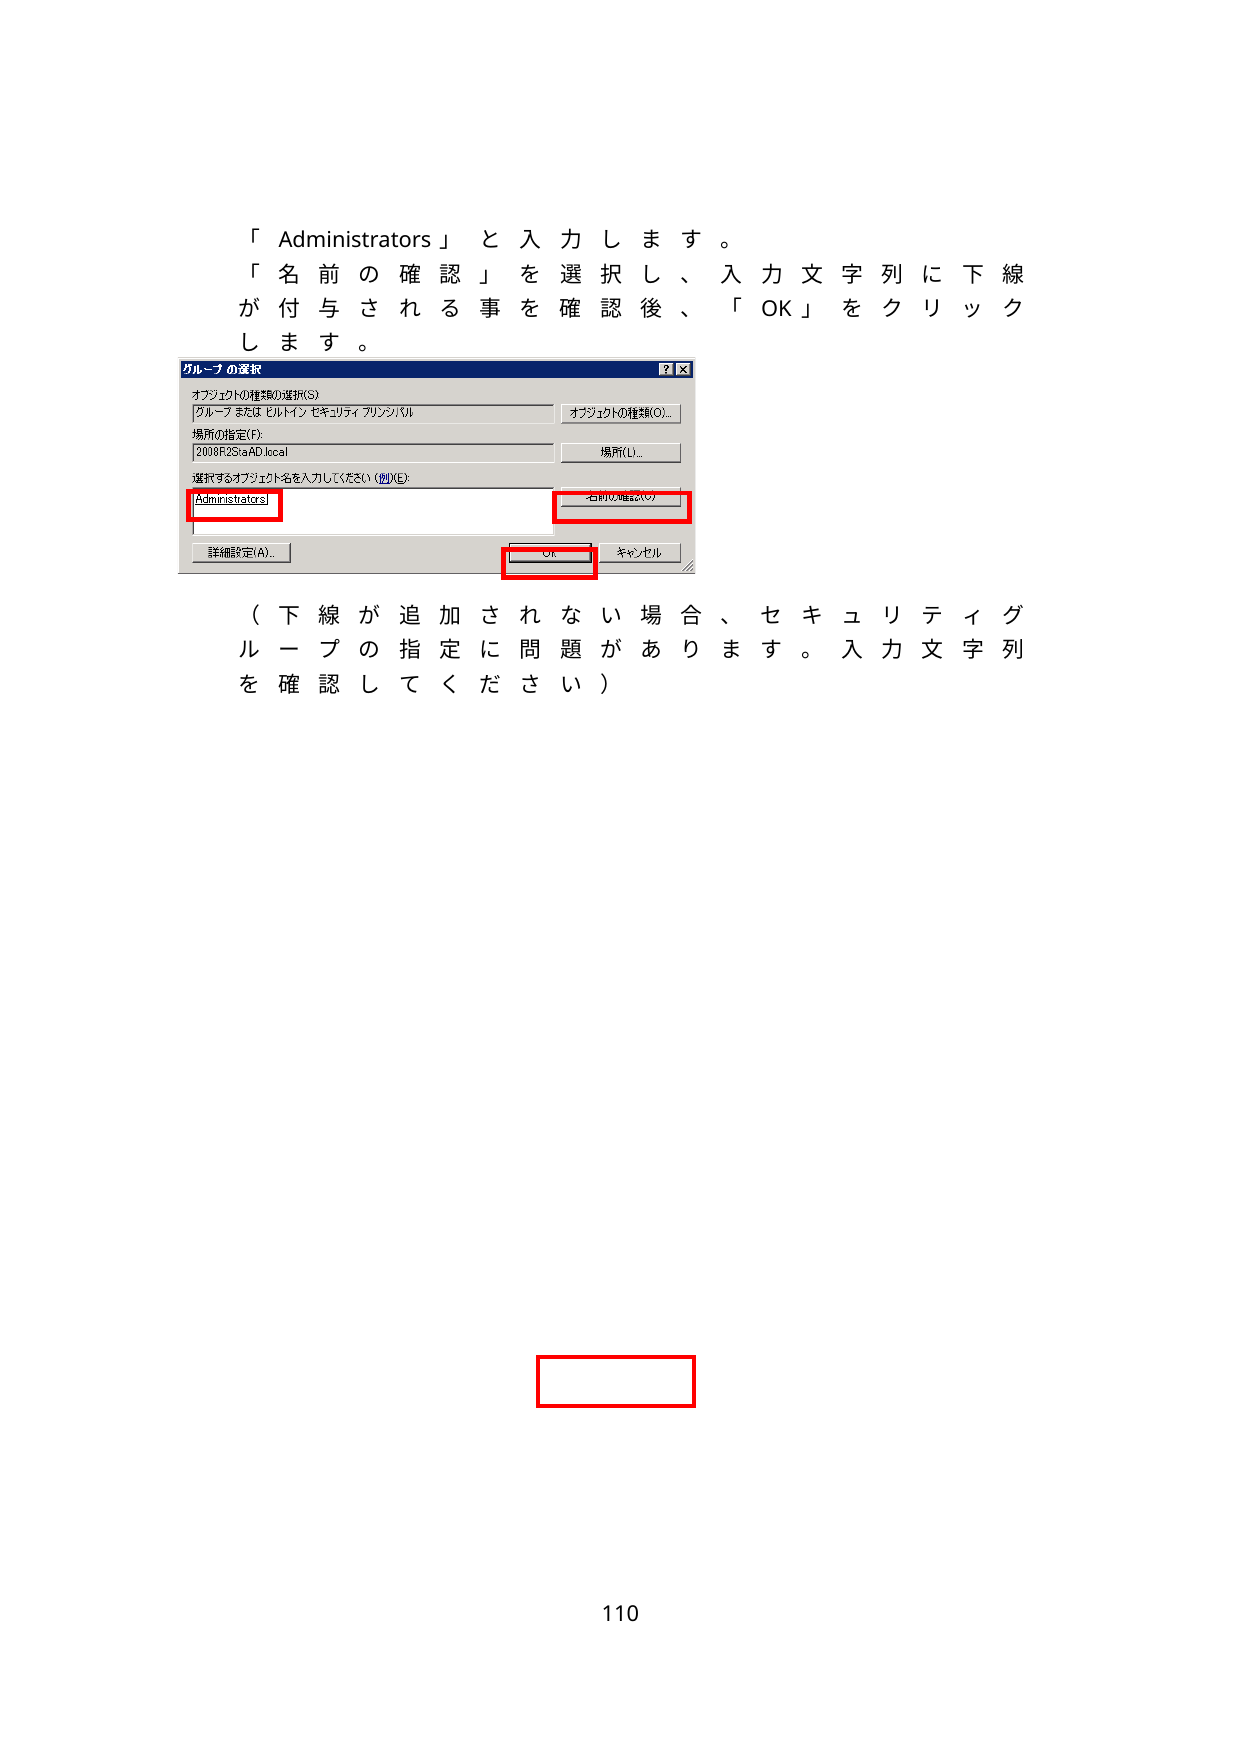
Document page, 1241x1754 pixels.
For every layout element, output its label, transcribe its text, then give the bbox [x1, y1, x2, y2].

picture [177, 357, 696, 574]
picture [506, 552, 593, 574]
text 「名前の確認」を選択し、入力文字列に下線が付与される事を確認後、「OK」をクリックします。 [222, 255, 1062, 358]
text （下線が追加されない場合、セキュリティグループの指定に問題があります。入力文字列を確認してください） [222, 597, 1062, 699]
text 「Administrators」と入力します。 [222, 221, 1062, 255]
